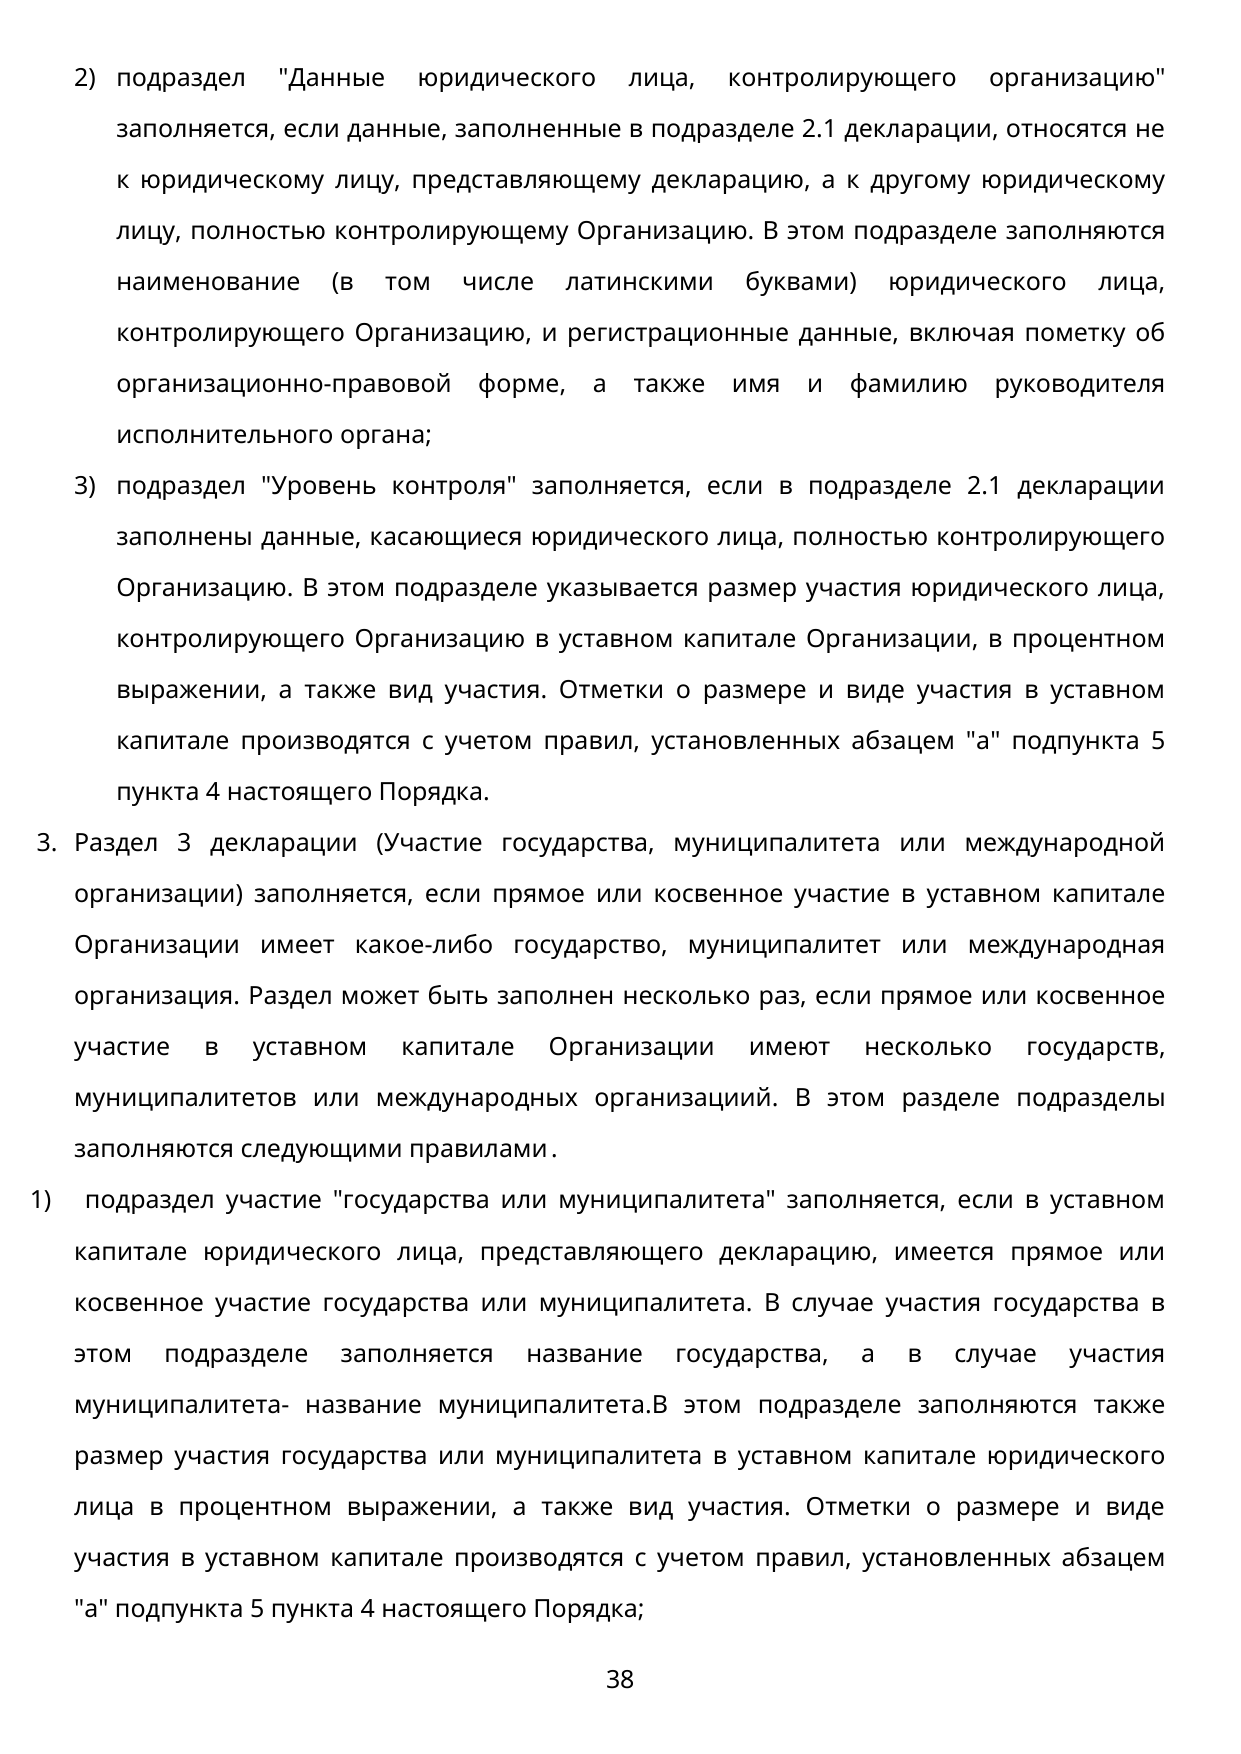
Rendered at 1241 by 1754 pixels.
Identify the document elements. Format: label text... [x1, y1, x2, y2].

list подраздел "Уровень контроля" заполняется, если в подразделе 2.1 декларации заполнены данные, касающиеся юридического лица, полностью контролирующего Организацию. В этом подразделе указывается размер участия юридического лица, контролирующего Организацию в уставном капитале Организации, в процентном выражении, а также вид участия. Отметки о размере и виде участия в уставном капитале производятся с учетом правил, установленных абзацем "а" подпункта 5 пункта 4 настоящего Порядка. [74, 467, 1166, 808]
list подраздел участие "государства или муниципалитета" заполняется, если в уставном капитале юридического лица, представляющего декларацию, имеется прямое или косвенное участие государства или муниципалитета. В случае участия государства в этом подразделе заполняется название государства, а в случае участия муниципалитета- название муниципалитета.В этом подразделе заполняются также размер участия государства или муниципалитета в уставном капитале юридического лица в процентном выражении, а также вид участия. Отметки о размере и виде участия в уставном капитале производятся с учетом правил, установленных абзацем "а" подпункта 5 пункта 4 настоящего Порядка; [29, 1182, 1166, 1624]
list Раздел 3 декларации (Участие государства, муниципалитета или международной организации) заполняется, если прямое или косвенное участие в уставном капитале Организации имеет какое-либо государство, муниципалитет или международная организация. Раздел может быть заполнен несколько раз, если прямое или косвенное участие в уставном капитале Организации имеют несколько государств, муниципалитетов или международных организациий. В этом разделе подразделы заполняются следующими правилами․ [36, 825, 1166, 1165]
list подраздел "Данные юридического лица, контролирующего организацию" заполняется, если данные, заполненные в подразделе 2.1 декларации, относятся не к юридическому лицу, представляющему декларацию, а к другому юридическому лицу, полностью контролирующему Организацию. В этом подразделе заполняются наименование (в том числе латинскими буквами) юридического лица, контролирующего Организацию, и регистрационные данные, включая пометку об организационно-правовой форме, а также имя и фамилию руководителя исполнительного органа; [74, 59, 1166, 451]
